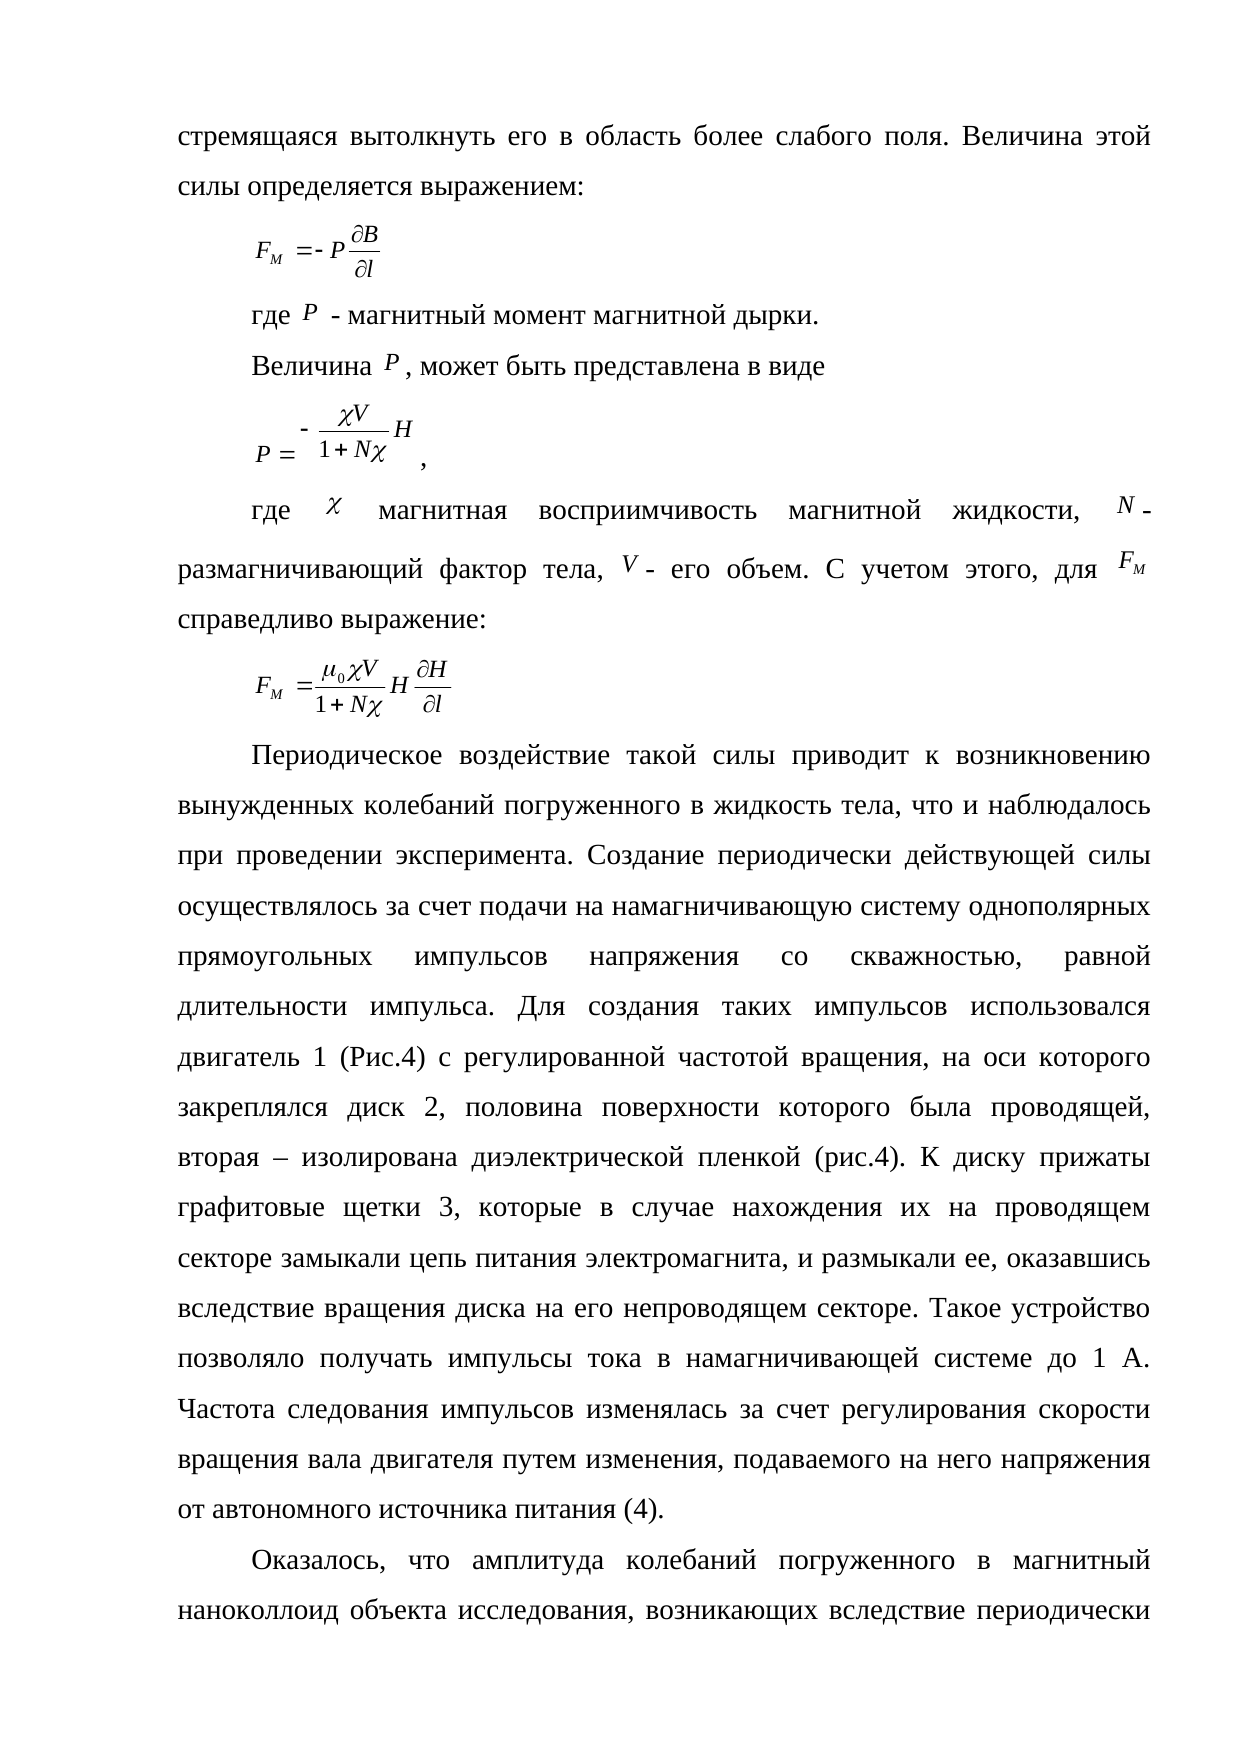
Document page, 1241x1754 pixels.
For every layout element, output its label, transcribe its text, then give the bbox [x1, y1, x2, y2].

text где - магнитный момент магнитной дырки. [177, 297, 1152, 331]
text , [177, 398, 1152, 473]
text Величина , может быть представлена в виде [177, 348, 1152, 381]
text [177, 1542, 1152, 1626]
text где магнитная восприимчивость магнитной жидкости, - размагничивающий фактор тела, - его объем. С учетом этого, для справедливо выражение: [177, 490, 1152, 635]
text Периодическое воздействие такой силы приводит к возникновению вынужденных колебаний погруженного в жидкость тела, что и наблюдалось при проведении эксперимента. Создание периодически действующей силы осуществлялось за счет подачи на намагничивающую систему однополярных прямоугольных импульсов напряжения со скважностью, равной длительности импульса. Для создания таких импульсов использовался двигатель 1 (Рис.4) с регулированной частотой вращения, на оси которого закреплялся диск 2, половина поверхности которого была проводящей, вторая – изолирована диэлектрической пленкой (рис.4). К диску прижаты графитовые щетки 3, которые в случае нахождения их на проводящем секторе замыкали цепь питания электромагнита, и размыкали ее, оказавшись вследствие вращения диска на его непроводящем секторе. Такое устройство позволяло получать импульсы тока в намагничивающей системе до 1 А. Частота следования импульсов изменялась за счет регулирования скорости вращения вала двигателя путем изменения, подаваемого на него напряжения от автономного источника питания (4). [177, 737, 1152, 1525]
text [177, 118, 1152, 202]
